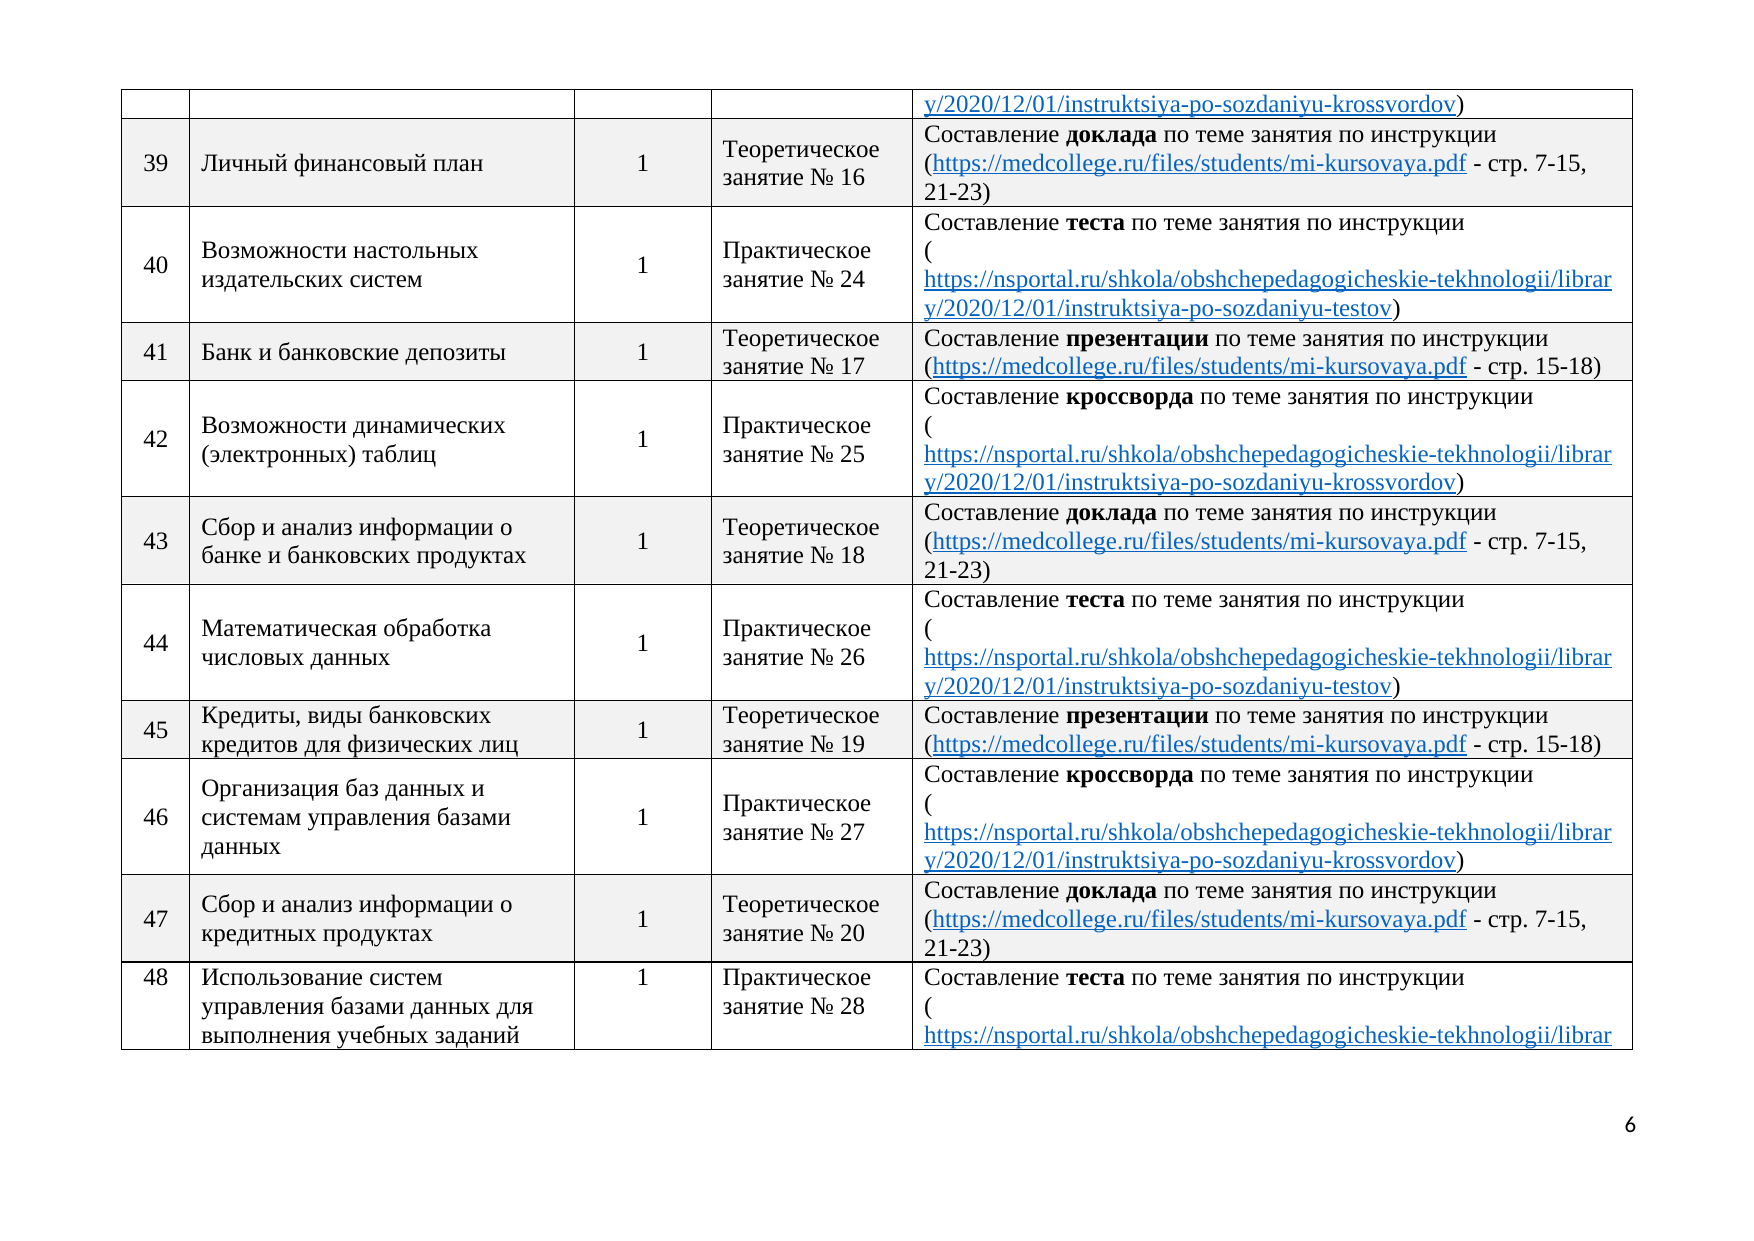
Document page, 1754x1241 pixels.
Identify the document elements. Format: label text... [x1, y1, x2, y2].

table_cell 42 [122, 381, 189, 496]
table_cell 41 [122, 323, 189, 380]
table_cell 1 [575, 585, 711, 699]
table_cell Теоретическое занятие № 20 [712, 875, 912, 961]
table_cell 1 [575, 119, 711, 206]
table_cell 39 [122, 119, 189, 206]
table_cell Практическое занятие № 25 [712, 381, 912, 496]
table_cell Теоретическое занятие № 16 [712, 119, 912, 206]
table_cell 1 [575, 323, 711, 380]
table_cell Сбор и анализ информации о кредитных продуктах [190, 875, 574, 961]
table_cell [913, 90, 1632, 118]
table_cell 47 [122, 875, 189, 961]
table_cell Теоретическое занятие № 17 [712, 323, 912, 380]
table_cell 44 [122, 585, 189, 699]
table_cell 1 [575, 497, 711, 583]
table_cell 1 [575, 207, 711, 322]
table_cell Кредиты, виды банковских кредитов для физических лиц [190, 701, 574, 758]
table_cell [712, 963, 912, 1049]
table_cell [190, 963, 574, 1049]
table_cell 45 [122, 701, 189, 758]
table_cell 1 [575, 759, 711, 874]
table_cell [712, 90, 912, 118]
table_cell 40 [122, 207, 189, 322]
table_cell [190, 90, 574, 118]
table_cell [913, 963, 1632, 1049]
table_cell Практическое занятие № 24 [712, 207, 912, 322]
table_cell Теоретическое занятие № 18 [712, 497, 912, 583]
table_cell 1 [575, 90, 711, 118]
table_cell Банк и банковские депозиты [190, 323, 574, 380]
table_cell 43 [122, 497, 189, 583]
table_cell Практическое занятие № 26 [712, 585, 912, 699]
table_cell Составление презентации по теме занятия по инструкции (https://medcollege.ru/files/students/mi-kursovaya.pdf - стр. 15-18) [913, 323, 1632, 380]
table_cell Организация баз данных и системам управления базами данных [190, 759, 574, 874]
table_cell Сбор и анализ информации о банке и банковских продуктах [190, 497, 574, 583]
table_cell Составление доклада по теме занятия по инструкции (https://medcollege.ru/files/students/mi-kursovaya.pdf - стр. 7-15, 21-23) [913, 119, 1632, 206]
table_cell Составление доклада по теме занятия по инструкции (https://medcollege.ru/files/students/mi-kursovaya.pdf - стр. 7-15, 21-23) [913, 875, 1632, 961]
table_cell 1 [575, 701, 711, 758]
table_cell Возможности динамических (электронных) таблиц [190, 381, 574, 496]
table_cell Математическая обработка числовых данных [190, 585, 574, 699]
table_cell 1 [575, 875, 711, 961]
table_cell Теоретическое занятие № 19 [712, 701, 912, 758]
table_cell Личный финансовый план [190, 119, 574, 206]
table_cell Составление презентации по теме занятия по инструкции (https://medcollege.ru/files/students/mi-kursovaya.pdf - стр. 15-18) [913, 701, 1632, 758]
table_cell 1 [575, 963, 711, 1049]
table_cell 46 [122, 759, 189, 874]
table_cell Составление доклада по теме занятия по инструкции (https://medcollege.ru/files/students/mi-kursovaya.pdf - стр. 7-15, 21-23) [913, 497, 1632, 583]
table_cell 38 [122, 90, 189, 118]
table_cell 48 [122, 963, 189, 1049]
table_cell 1 [575, 381, 711, 496]
table_cell Практическое занятие № 27 [712, 759, 912, 874]
table_cell Возможности настольных издательских систем [190, 207, 574, 322]
